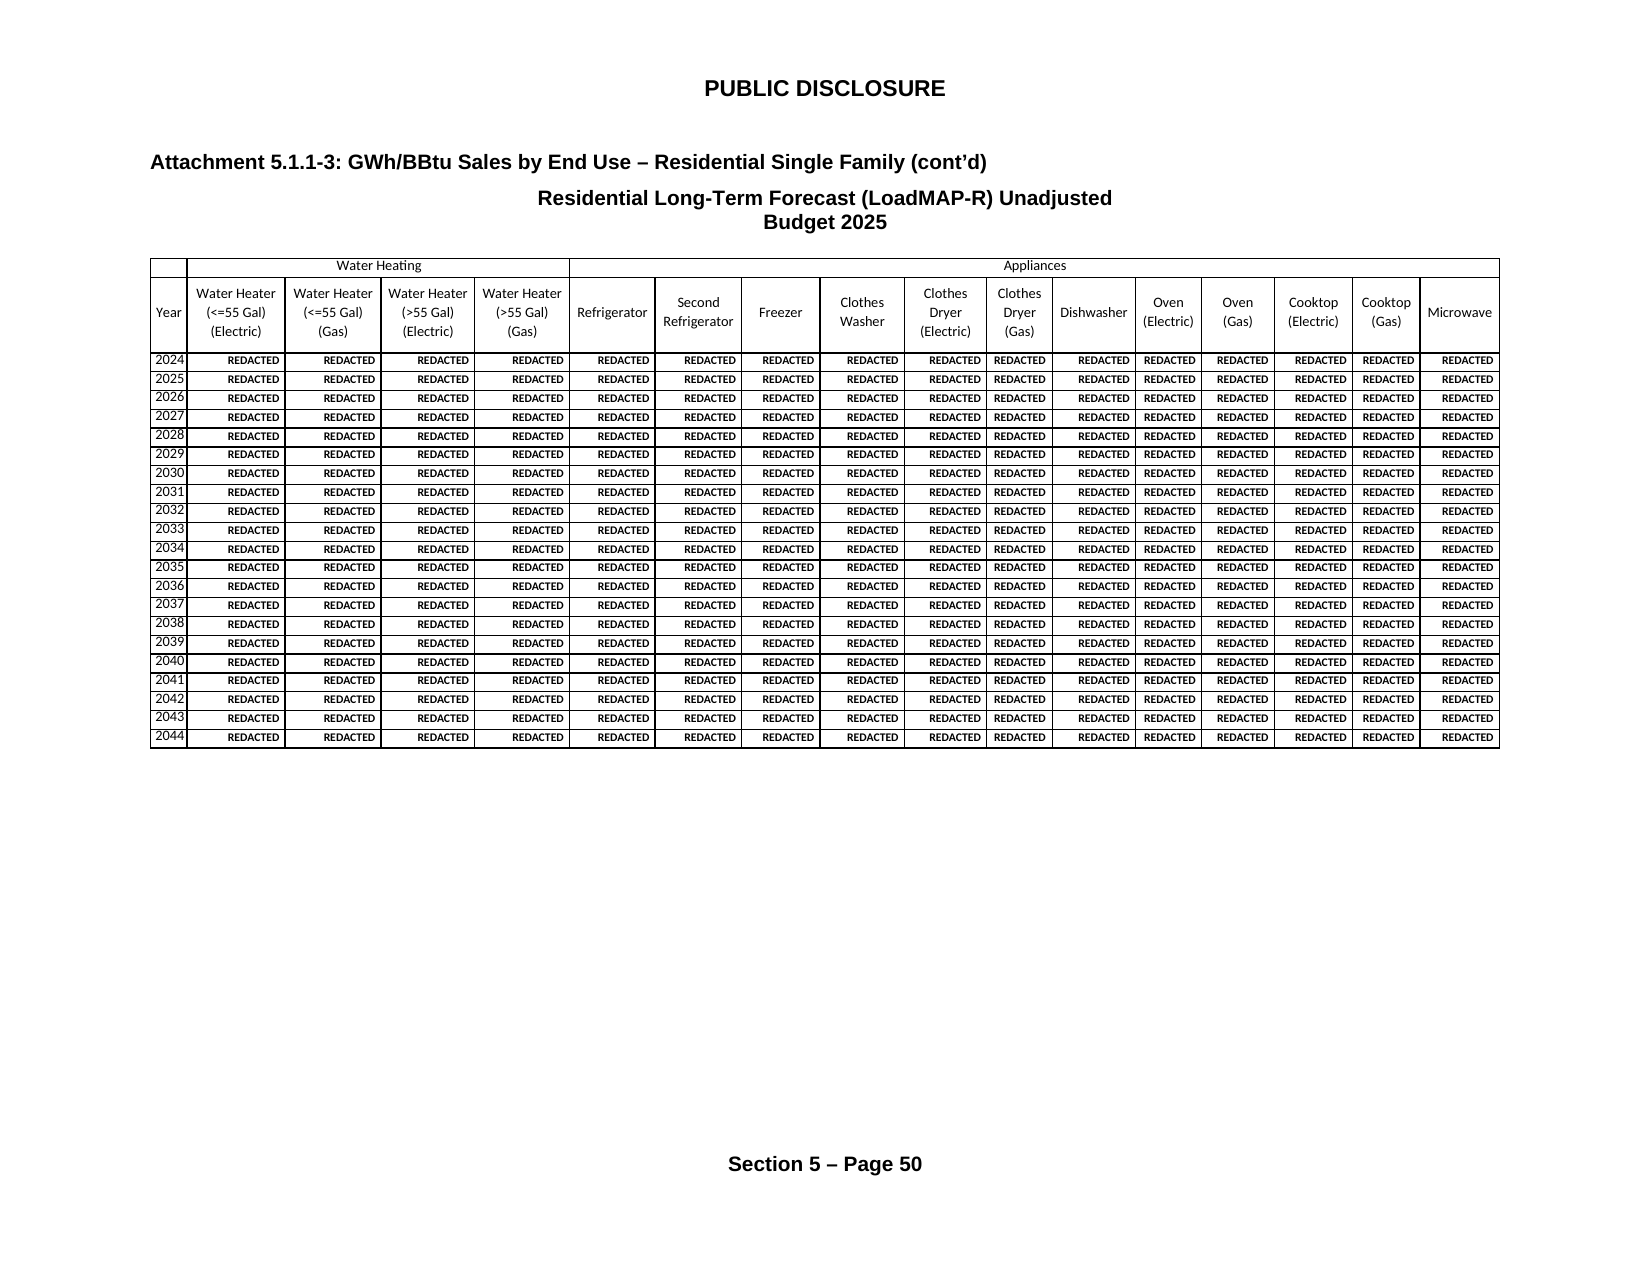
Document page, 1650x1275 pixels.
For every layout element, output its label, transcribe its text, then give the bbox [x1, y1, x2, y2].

text Residential Long-Term Forecast (LoadMAP-R) Unadjusted [150, 186, 1500, 210]
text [150, 150, 1500, 174]
text Budget 2025 [150, 210, 1500, 234]
